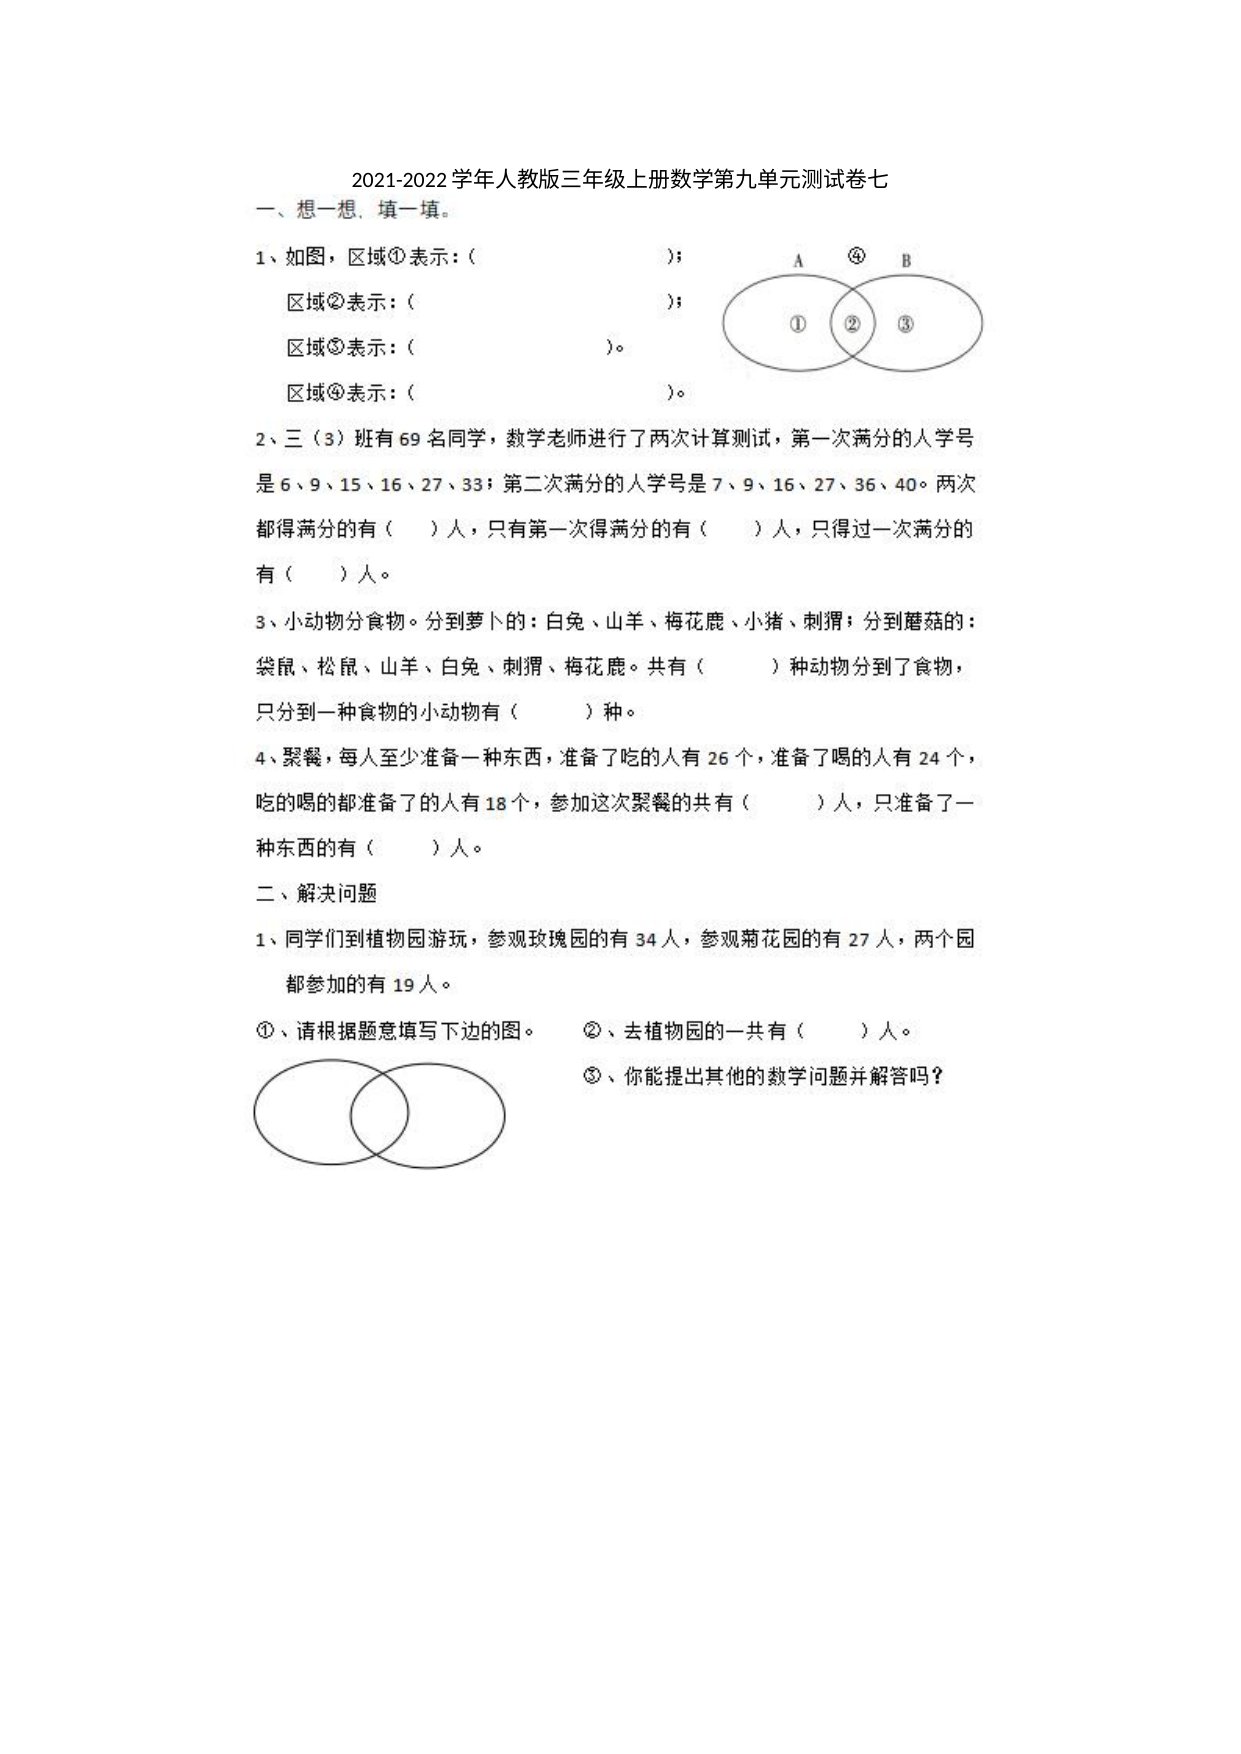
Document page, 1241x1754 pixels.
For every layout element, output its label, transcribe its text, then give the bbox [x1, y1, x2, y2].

text 2021-2022学年人教版三年级上册数学第九单元测试卷七 [187, 162, 1053, 194]
picture [232, 194, 1008, 1192]
